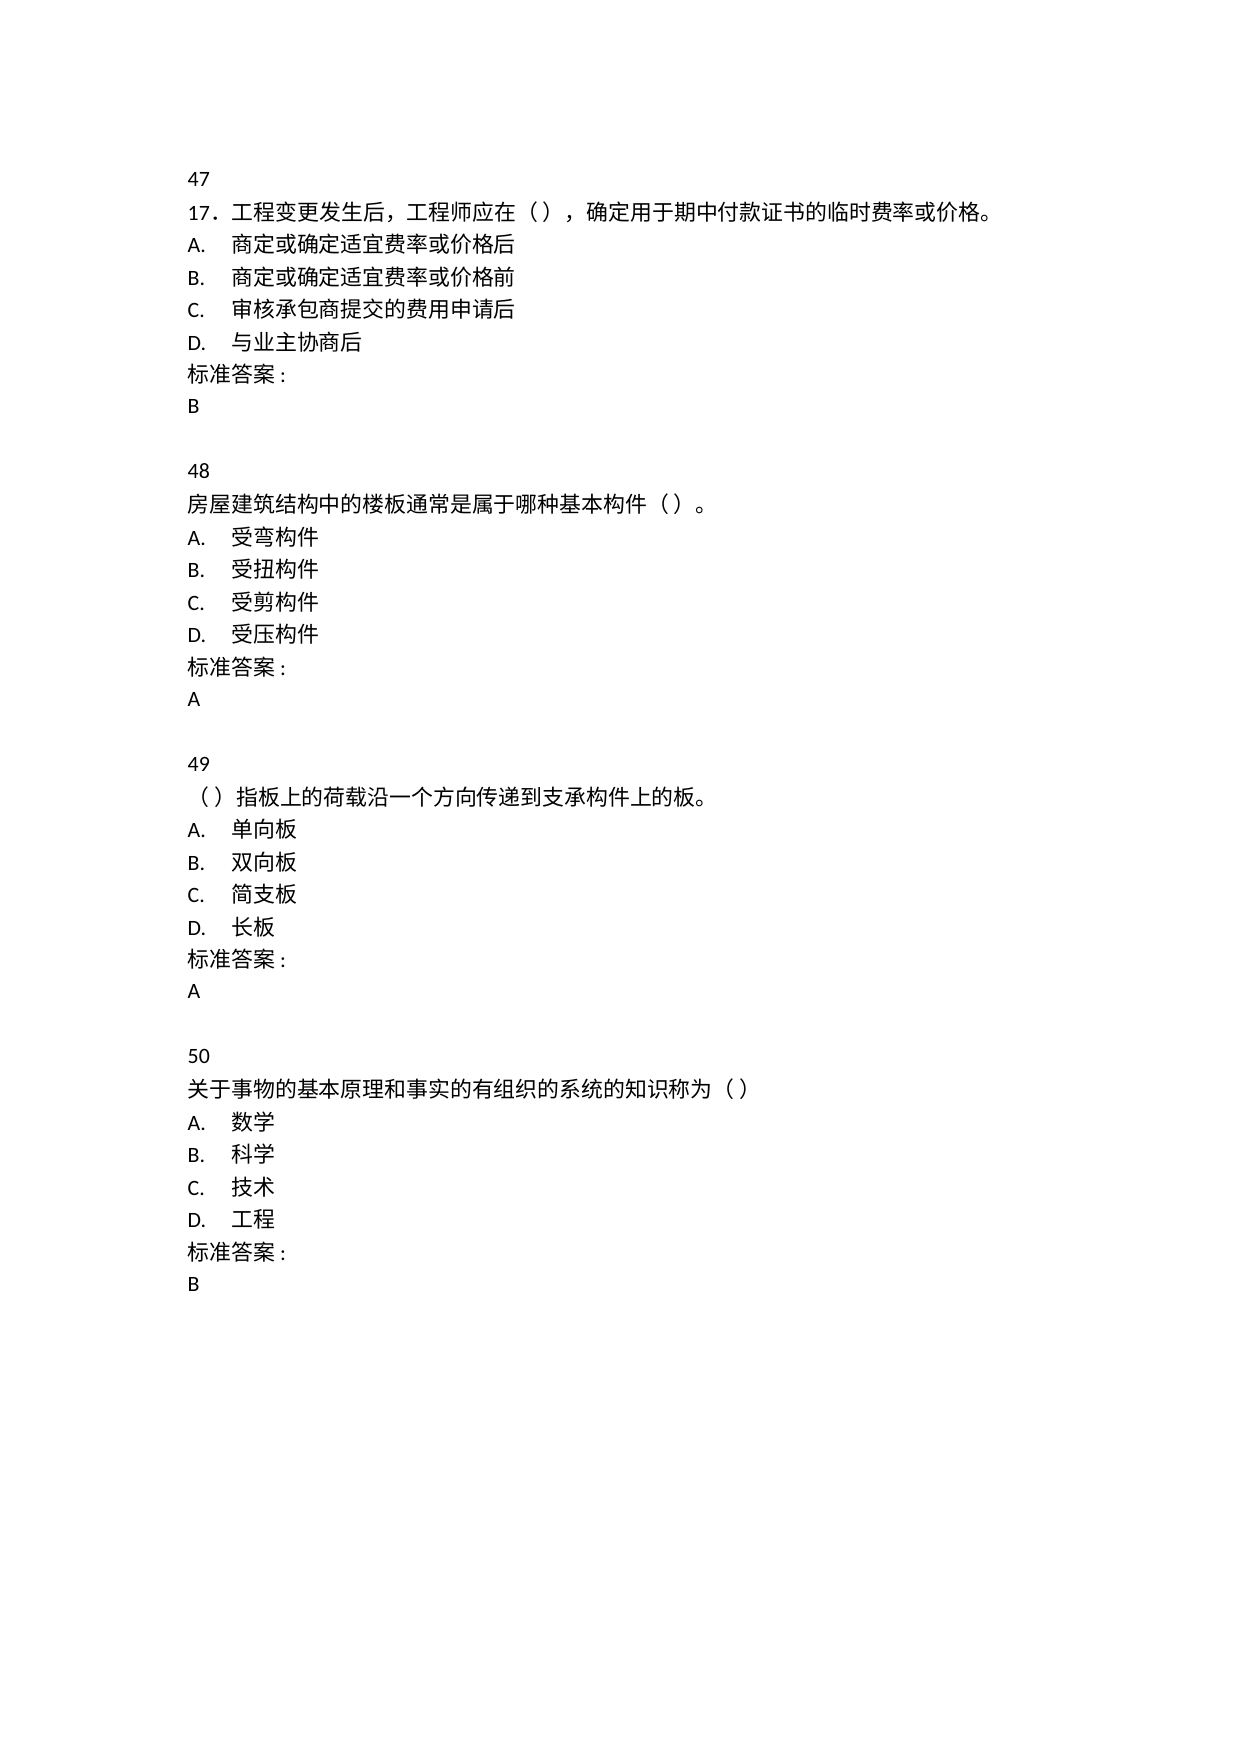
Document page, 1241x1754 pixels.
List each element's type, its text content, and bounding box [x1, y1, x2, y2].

text A. 单向板 [187, 812, 1053, 844]
text 48 [187, 454, 1053, 487]
text 标准答案 : [187, 942, 1053, 974]
text B [187, 1267, 1053, 1299]
text 17．工程变更发生后，工程师应在（ ），确定用于期中付款证书的临时费率或价格。 [187, 194, 1053, 227]
text C. 技术 [187, 1169, 1053, 1202]
text A [187, 682, 1053, 714]
text （ ）指板上的荷载沿一个方向传递到支承构件上的板。 [187, 779, 1053, 812]
text B. 科学 [187, 1137, 1053, 1169]
text B. 双向板 [187, 844, 1053, 877]
text B [187, 389, 1053, 422]
text D. 长板 [187, 909, 1053, 942]
text C. 受剪构件 [187, 584, 1053, 617]
text 49 [187, 747, 1053, 779]
text A. 受弯构件 [187, 519, 1053, 552]
text 50 [187, 1039, 1053, 1072]
text A [187, 974, 1053, 1007]
text C. 审核承包商提交的费用申请后 [187, 292, 1053, 324]
text B. 受扭构件 [187, 552, 1053, 584]
text C. 简支板 [187, 877, 1053, 909]
text 关于事物的基本原理和事实的有组织的系统的知识称为（ ） [187, 1072, 1053, 1104]
text 标准答案 : [187, 649, 1053, 682]
text A. 商定或确定适宜费率或价格后 [187, 227, 1053, 259]
text 房屋建筑结构中的楼板通常是属于哪种基本构件（ ）。 [187, 487, 1053, 519]
text 47 [187, 162, 1053, 194]
text A. 数学 [187, 1104, 1053, 1137]
text D. 与业主协商后 [187, 324, 1053, 357]
text 标准答案 : [187, 357, 1053, 389]
text D. 受压构件 [187, 617, 1053, 649]
text B. 商定或确定适宜费率或价格前 [187, 259, 1053, 292]
text D. 工程 [187, 1202, 1053, 1234]
text 标准答案 : [187, 1234, 1053, 1267]
